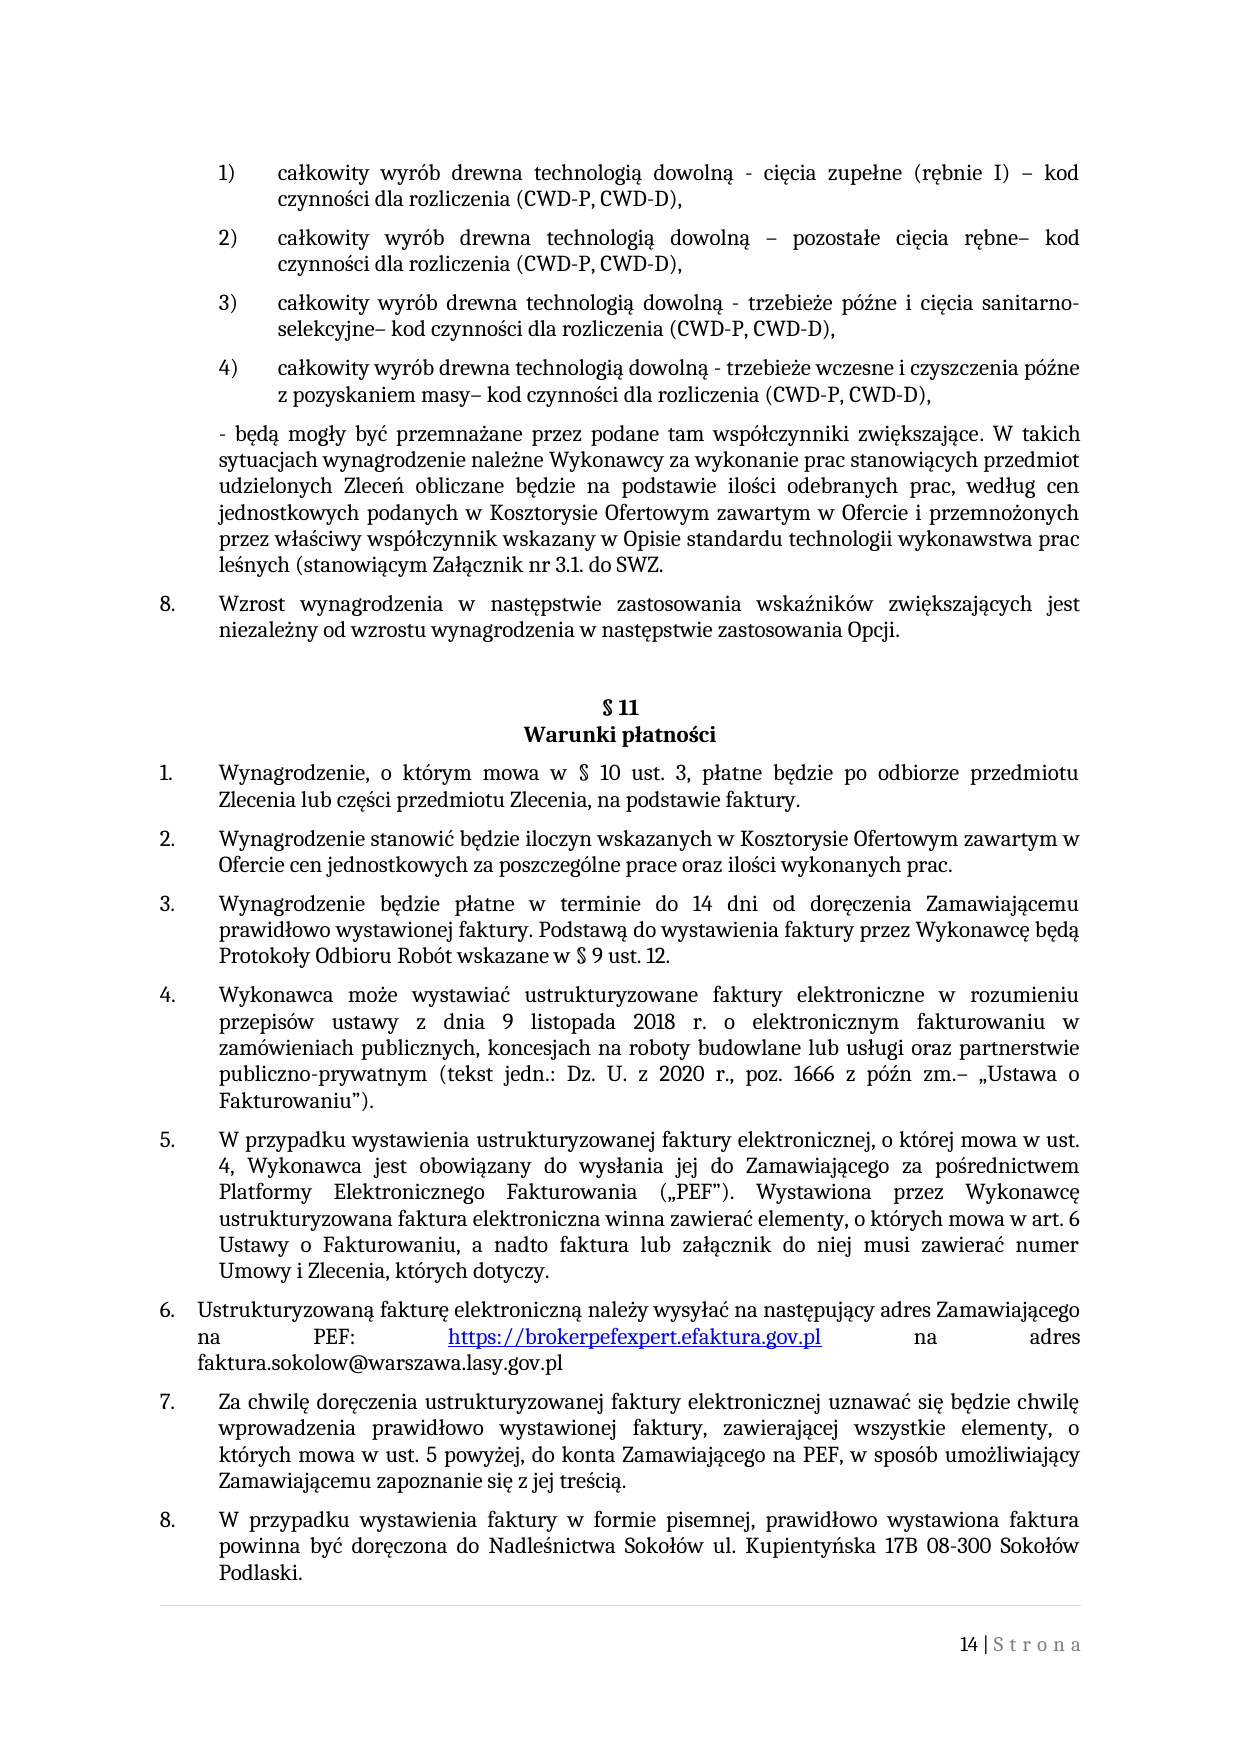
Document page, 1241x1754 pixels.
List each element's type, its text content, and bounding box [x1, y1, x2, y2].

list Wykonawca może wystawiać ustrukturyzowane faktury elektroniczne w rozumieniu przepisów ustawy z dnia 9 listopada 2018 r. o elektronicznym fakturowaniu w zamówieniach publicznych, koncesjach na roboty budowlane lub usługi oraz partnerstwie publiczno-prywatnym (tekst jedn.: Dz. U. z 2020 r., poz. 1666 z późn zm.– „Ustawa o Fakturowaniu”). [159, 982, 1081, 1114]
list Wynagrodzenie będzie płatne w terminie do 14 dni od doręczenia Zamawiającemu prawidłowo wystawionej faktury. Podstawą do wystawienia faktury przez Wykonawcę będą Protokoły Odbioru Robót wskazane w § 9 ust. 12. [159, 891, 1081, 970]
text 4) całkowity wyrób drewna technologią dowolną - trzebieże wczesne i czyszczenia późne z pozyskaniem masy– kod czynności dla rozliczenia (CWD-P, CWD-D), [218, 355, 1081, 408]
text 3) całkowity wyrób drewna technologią dowolną - trzebieże późne i cięcia sanitarno-selekcyjne– kod czynności dla rozliczenia (CWD-P, CWD-D), [218, 290, 1081, 343]
text § 11 Warunki płatności [159, 695, 1081, 748]
list Ustrukturyzowaną fakturę elektroniczną należy wysyłać na następujący adres Zamawiającego na PEF: https://brokerpefexpert.efaktura.gov.pl na adres faktura.sokolow@warszawa.lasy.gov.pl [159, 1297, 1081, 1376]
text 1) całkowity wyrób drewna technologią dowolną - cięcia zupełne (rębnie I) – kod czynności dla rozliczenia (CWD-P, CWD-D), [218, 159, 1081, 212]
list W przypadku wystawienia ustrukturyzowanej faktury elektronicznej, o której mowa w ust. 4, Wykonawca jest obowiązany do wysłania jej do Zamawiającego za pośrednictwem Platformy Elektronicznego Fakturowania („PEF”). Wystawiona przez Wykonawcę ustrukturyzowana faktura elektroniczna winna zawierać elementy, o których mowa w art. 6 Ustawy o Fakturowaniu, a nadto faktura lub załącznik do niej musi zawierać numer Umowy i Zlecenia, których dotyczy. [159, 1126, 1081, 1284]
list W przypadku wystawienia faktury w formie pisemnej, prawidłowo wystawiona faktura powinna być doręczona do Nadleśnictwa Sokołów ul. Kupientyńska 17B 08-300 Sokołów Podlaski. [159, 1507, 1081, 1586]
text - będą mogły być przemnażane przez podane tam współczynniki zwiększające. W takich sytuacjach wynagrodzenie należne Wykonawcy za wykonanie prac stanowiących przedmiot udzielonych Zleceń obliczane będzie na podstawie ilości odebranych prac, według cen jednostkowych podanych w Kosztorysie Ofertowym zawartym w Ofercie i przemnożonych przez właściwy współczynnik wskazany w Opisie standardu technologii wykonawstwa prac leśnych (stanowiącym Załącznik nr 3.1. do SWZ. [218, 420, 1081, 578]
list Wynagrodzenie, o którym mowa w § 10 ust. 3, płatne będzie po odbiorze przedmiotu Zlecenia lub części przedmiotu Zlecenia, na podstawie faktury. [159, 760, 1081, 813]
text 2) całkowity wyrób drewna technologią dowolną – pozostałe cięcia rębne– kod czynności dla rozliczenia (CWD-P, CWD-D), [218, 225, 1081, 277]
text 8. Wzrost wynagrodzenia w następstwie zastosowania wskaźników zwiększających jest niezależny od wzrostu wynagrodzenia w następstwie zastosowania Opcji. [159, 591, 1081, 644]
list Za chwilę doręczenia ustrukturyzowanej faktury elektronicznej uznawać się będzie chwilę wprowadzenia prawidłowo wystawionej faktury, zawierającej wszystkie elementy, o których mowa w ust. 5 powyżej, do konta Zamawiającego na PEF, w sposób umożliwiający Zamawiającemu zapoznanie się z jej treścią. [159, 1389, 1081, 1494]
list Wynagrodzenie stanowić będzie iloczyn wskazanych w Kosztorysie Ofertowym zawartym w Ofercie cen jednostkowych za poszczególne prace oraz ilości wykonanych prac. [159, 825, 1081, 878]
